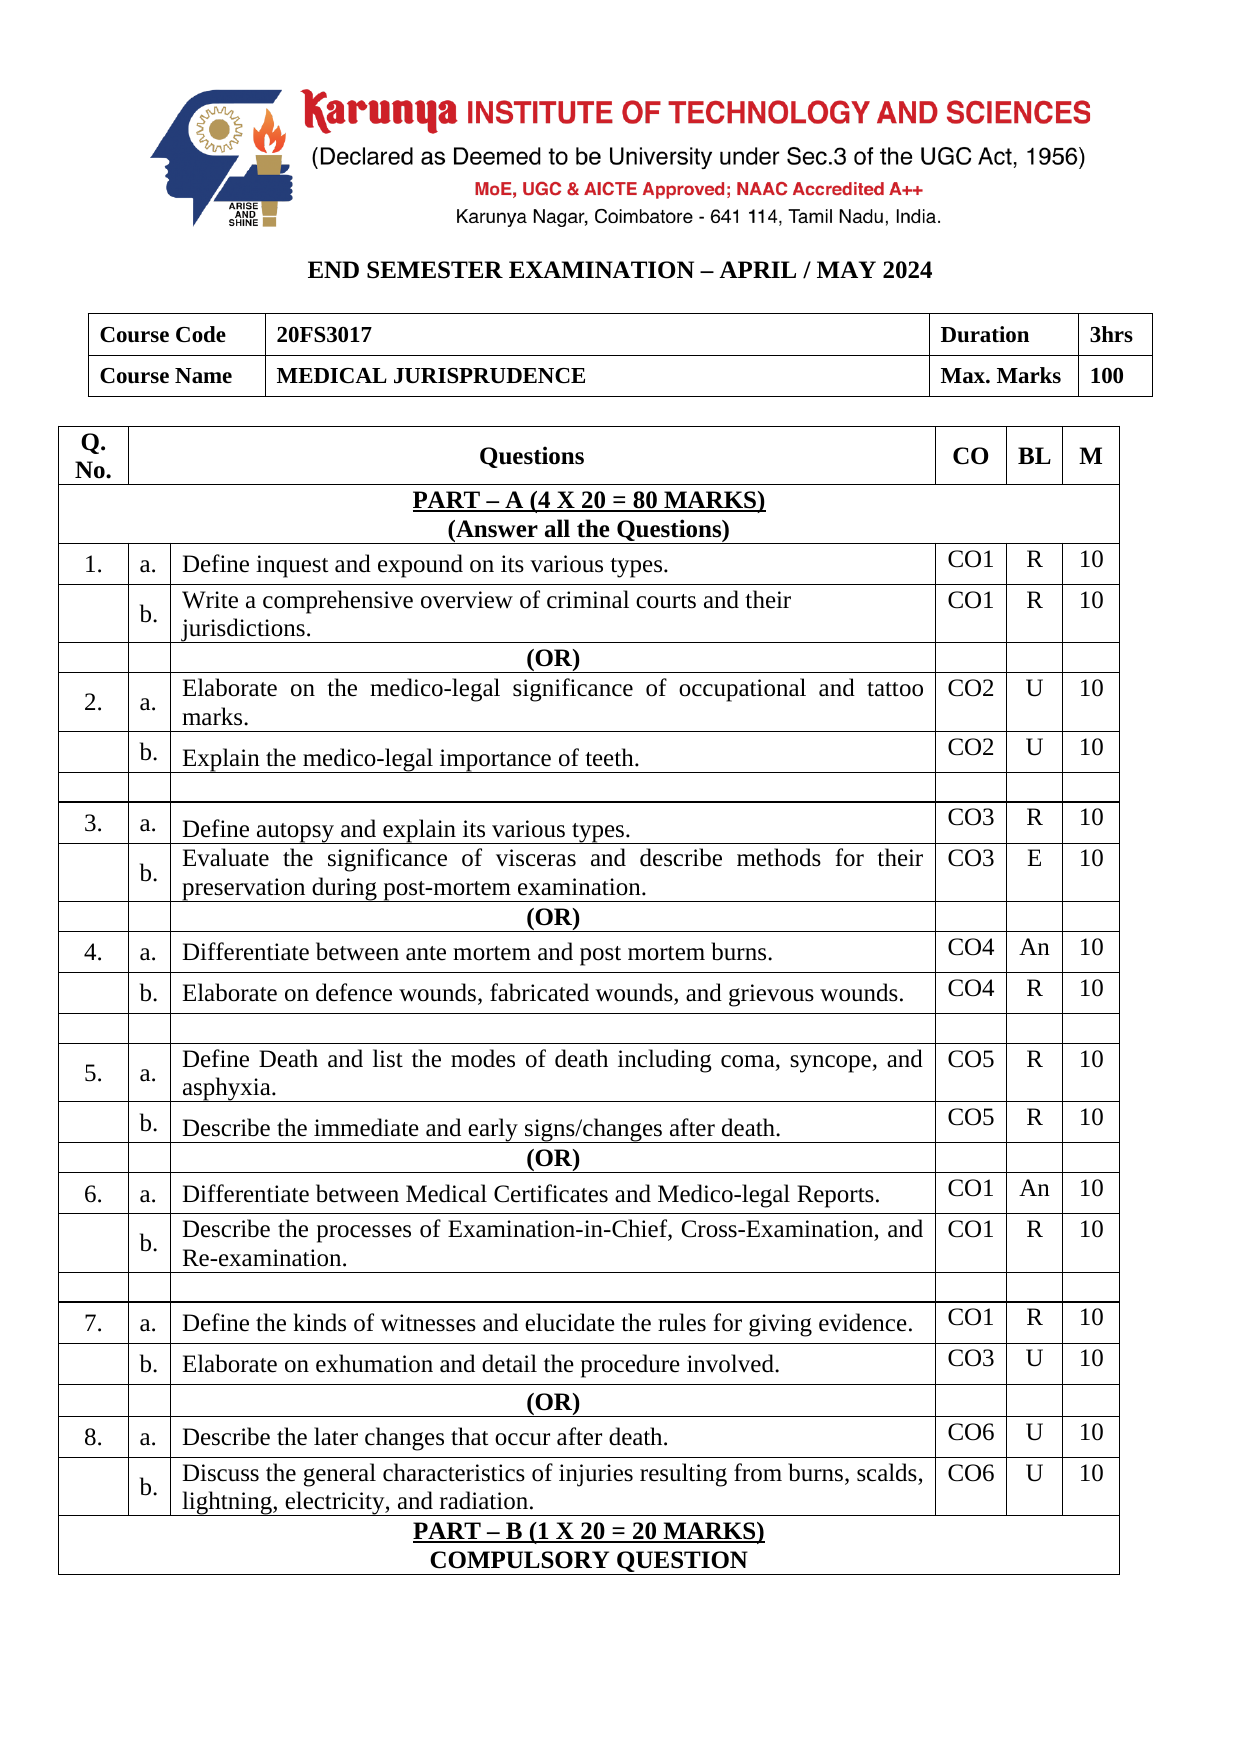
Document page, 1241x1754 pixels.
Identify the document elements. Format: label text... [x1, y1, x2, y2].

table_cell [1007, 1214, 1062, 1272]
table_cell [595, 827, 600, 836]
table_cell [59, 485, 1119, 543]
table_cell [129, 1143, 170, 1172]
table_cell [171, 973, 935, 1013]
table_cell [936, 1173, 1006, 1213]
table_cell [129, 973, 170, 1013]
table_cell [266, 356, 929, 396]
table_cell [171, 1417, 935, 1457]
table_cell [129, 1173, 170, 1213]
text END SEMESTER EXAMINATION – APRIL / MAY 2024 [90, 256, 1150, 284]
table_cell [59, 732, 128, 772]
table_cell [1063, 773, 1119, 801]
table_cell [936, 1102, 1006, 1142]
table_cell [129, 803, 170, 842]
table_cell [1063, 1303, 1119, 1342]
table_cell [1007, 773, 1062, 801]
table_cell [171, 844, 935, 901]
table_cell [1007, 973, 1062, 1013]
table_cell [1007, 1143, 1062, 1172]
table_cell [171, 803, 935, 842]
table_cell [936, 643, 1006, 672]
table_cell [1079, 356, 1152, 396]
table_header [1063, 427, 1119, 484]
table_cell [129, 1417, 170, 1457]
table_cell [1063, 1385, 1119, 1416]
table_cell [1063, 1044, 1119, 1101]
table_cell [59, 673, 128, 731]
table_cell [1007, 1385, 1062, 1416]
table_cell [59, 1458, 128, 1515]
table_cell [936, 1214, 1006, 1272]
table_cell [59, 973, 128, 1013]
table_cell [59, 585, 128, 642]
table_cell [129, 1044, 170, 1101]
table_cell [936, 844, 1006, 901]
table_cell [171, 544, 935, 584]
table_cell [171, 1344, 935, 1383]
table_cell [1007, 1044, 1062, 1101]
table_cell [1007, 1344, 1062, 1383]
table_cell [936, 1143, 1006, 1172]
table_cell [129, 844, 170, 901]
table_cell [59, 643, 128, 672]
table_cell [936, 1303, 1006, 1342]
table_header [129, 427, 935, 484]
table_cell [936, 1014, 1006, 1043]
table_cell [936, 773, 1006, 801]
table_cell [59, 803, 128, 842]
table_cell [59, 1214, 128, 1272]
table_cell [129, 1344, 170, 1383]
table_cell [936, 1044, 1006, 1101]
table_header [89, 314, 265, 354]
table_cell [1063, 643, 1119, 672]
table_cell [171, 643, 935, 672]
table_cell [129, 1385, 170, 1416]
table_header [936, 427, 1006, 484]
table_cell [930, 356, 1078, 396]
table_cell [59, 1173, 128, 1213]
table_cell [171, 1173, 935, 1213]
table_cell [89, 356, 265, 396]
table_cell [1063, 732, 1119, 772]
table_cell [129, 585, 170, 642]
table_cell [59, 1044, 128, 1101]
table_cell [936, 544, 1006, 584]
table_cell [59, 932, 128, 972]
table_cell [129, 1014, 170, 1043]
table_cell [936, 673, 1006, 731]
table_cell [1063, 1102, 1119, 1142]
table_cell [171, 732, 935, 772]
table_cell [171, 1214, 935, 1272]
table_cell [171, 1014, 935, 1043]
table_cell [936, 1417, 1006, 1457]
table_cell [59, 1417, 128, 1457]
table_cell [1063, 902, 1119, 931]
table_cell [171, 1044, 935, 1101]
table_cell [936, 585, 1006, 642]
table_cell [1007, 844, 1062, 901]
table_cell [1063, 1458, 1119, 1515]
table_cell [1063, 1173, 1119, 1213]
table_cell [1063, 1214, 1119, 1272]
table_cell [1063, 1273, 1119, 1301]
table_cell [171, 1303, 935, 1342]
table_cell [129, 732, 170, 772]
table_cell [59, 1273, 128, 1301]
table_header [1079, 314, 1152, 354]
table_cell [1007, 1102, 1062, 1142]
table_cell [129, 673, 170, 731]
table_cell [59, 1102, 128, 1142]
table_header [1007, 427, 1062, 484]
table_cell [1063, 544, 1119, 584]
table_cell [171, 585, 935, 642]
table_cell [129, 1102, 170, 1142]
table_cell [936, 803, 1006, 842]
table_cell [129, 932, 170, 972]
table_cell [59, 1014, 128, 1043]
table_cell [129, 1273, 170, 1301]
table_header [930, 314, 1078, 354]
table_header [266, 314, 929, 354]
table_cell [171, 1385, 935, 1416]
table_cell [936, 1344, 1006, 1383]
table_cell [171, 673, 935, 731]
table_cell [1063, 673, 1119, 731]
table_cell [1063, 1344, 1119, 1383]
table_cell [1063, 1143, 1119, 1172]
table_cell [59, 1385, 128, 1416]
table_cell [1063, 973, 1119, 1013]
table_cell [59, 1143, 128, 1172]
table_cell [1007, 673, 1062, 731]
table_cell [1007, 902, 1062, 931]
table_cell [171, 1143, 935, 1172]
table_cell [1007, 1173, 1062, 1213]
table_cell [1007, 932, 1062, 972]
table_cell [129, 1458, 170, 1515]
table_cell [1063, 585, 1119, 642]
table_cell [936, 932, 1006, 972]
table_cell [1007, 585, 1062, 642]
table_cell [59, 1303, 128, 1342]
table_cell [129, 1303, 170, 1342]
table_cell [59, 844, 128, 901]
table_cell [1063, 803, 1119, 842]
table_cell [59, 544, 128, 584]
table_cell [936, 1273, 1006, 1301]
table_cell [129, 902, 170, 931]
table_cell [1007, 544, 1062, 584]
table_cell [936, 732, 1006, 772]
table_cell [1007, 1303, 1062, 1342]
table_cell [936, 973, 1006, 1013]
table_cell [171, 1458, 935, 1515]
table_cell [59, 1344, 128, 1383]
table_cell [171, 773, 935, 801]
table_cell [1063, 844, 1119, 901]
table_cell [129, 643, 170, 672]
picture [150, 89, 1091, 227]
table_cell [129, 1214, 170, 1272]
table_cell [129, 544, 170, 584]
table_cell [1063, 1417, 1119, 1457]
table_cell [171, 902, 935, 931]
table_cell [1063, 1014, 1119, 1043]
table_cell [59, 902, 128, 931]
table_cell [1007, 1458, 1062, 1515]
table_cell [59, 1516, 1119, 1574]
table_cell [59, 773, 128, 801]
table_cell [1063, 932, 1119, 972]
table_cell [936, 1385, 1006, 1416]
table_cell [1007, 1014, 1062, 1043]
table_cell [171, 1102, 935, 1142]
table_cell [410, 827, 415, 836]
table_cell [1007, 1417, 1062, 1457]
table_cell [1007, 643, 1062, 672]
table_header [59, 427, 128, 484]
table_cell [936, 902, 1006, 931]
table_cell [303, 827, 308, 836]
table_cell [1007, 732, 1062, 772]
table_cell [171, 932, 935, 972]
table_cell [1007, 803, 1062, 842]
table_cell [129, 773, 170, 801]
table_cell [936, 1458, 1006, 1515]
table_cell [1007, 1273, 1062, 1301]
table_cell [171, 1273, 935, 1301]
